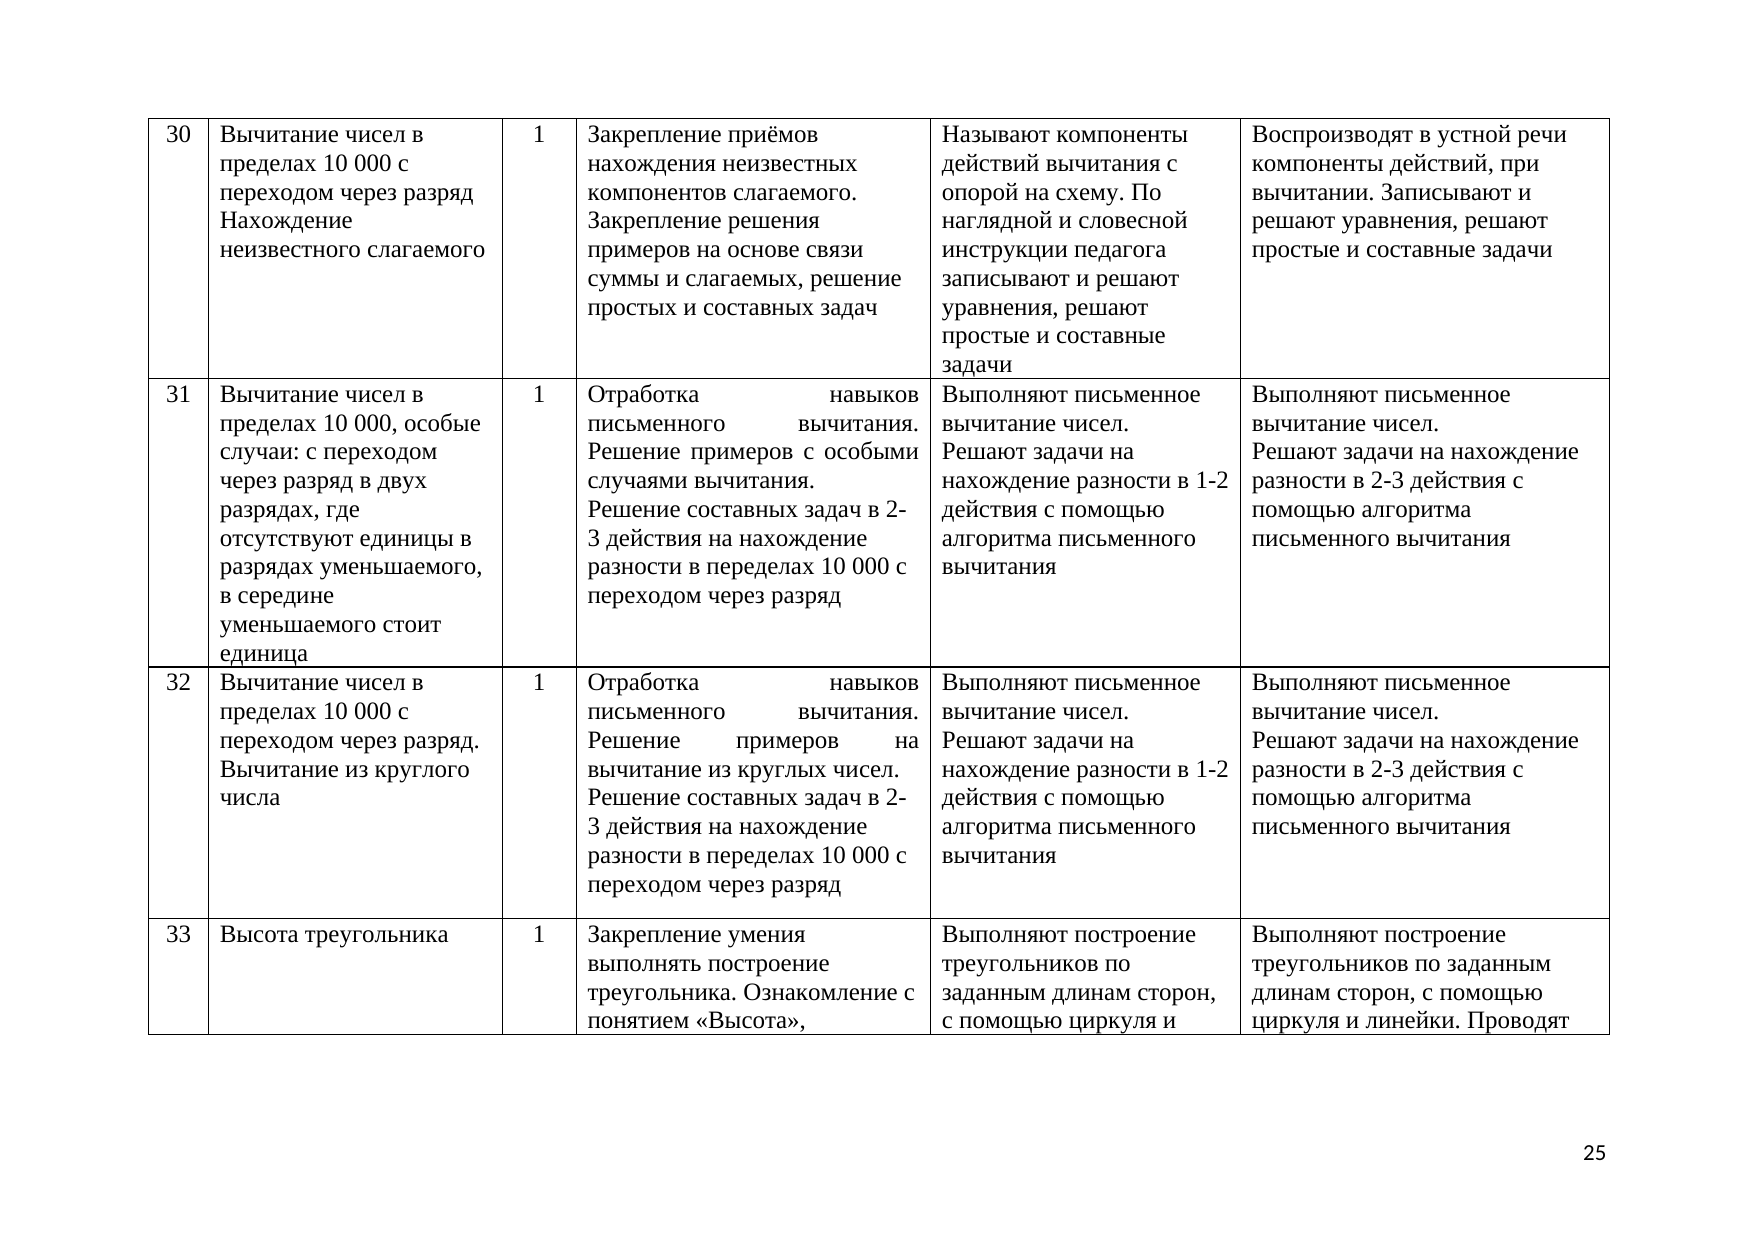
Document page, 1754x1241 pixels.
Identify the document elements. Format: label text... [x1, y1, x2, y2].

table_header Воспроизводят в устной речи компоненты действий, при вычитании. Записывают и решают уравнения, решают простые и составные задачи [1241, 119, 1609, 378]
table_header 1 [503, 119, 576, 378]
table_cell Выполняют письменное вычитание чисел. Решают задачи на нахождение разности в 2-3 действия с помощью алгоритма письменного вычитания [1241, 379, 1609, 666]
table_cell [577, 919, 930, 1034]
table_cell 31 [149, 379, 208, 666]
table_cell Вычитание чисел в пределах 10 000 с переходом через разряд. Вычитание из круглого числа [209, 668, 502, 918]
table_cell 33 [149, 919, 208, 1034]
table_cell 1 [503, 919, 576, 1034]
table_header Вычитание чисел в пределах 10 000 с переходом через разряд Нахождение неизвестного слагаемого [209, 119, 502, 378]
table_cell Отработка навыков письменного вычитания. Решение примеров с особыми случаями вычитания. Решение составных задач в 2-3 действия на нахождение разности в переделах 10 000 с переходом через разряд [577, 379, 930, 666]
table_cell 1 [503, 668, 576, 918]
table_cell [931, 919, 1240, 1034]
table_cell Отработка навыков письменного вычитания. Решение примеров на вычитание из круглых чисел. Решение составных задач в 2-3 действия на нахождение разности в переделах 10 000 с переходом через разряд [577, 668, 930, 918]
table_cell Высота треугольника [209, 919, 502, 1034]
table_cell Выполняют письменное вычитание чисел. Решают задачи на нахождение разности в 1-2 действия с помощью алгоритма письменного вычитания [931, 668, 1240, 918]
table_cell Выполняют письменное вычитание чисел. Решают задачи на нахождение разности в 2-3 действия с помощью алгоритма письменного вычитания [1241, 668, 1609, 918]
table_cell Выполняют письменное вычитание чисел. Решают задачи на нахождение разности в 1-2 действия с помощью алгоритма письменного вычитания [931, 379, 1240, 666]
table_header 30 [149, 119, 208, 378]
table_cell 32 [149, 668, 208, 918]
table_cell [1241, 919, 1609, 1034]
table_header Называют компоненты действий вычитания с опорой на схему. По наглядной и словесной инструкции педагога записывают и решают уравнения, решают простые и составные задачи [931, 119, 1240, 378]
table_header Закрепление приёмов нахождения неизвестных компонентов слагаемого. Закрепление решения примеров на основе связи суммы и слагаемых, решение простых и составных задач [577, 119, 930, 378]
table_cell 1 [503, 379, 576, 666]
table_cell Вычитание чисел в пределах 10 000, особые случаи: с переходом через разряд в двух разрядах, где отсутствуют единицы в разрядах уменьшаемого, в середине уменьшаемого стоит единица [209, 379, 502, 666]
